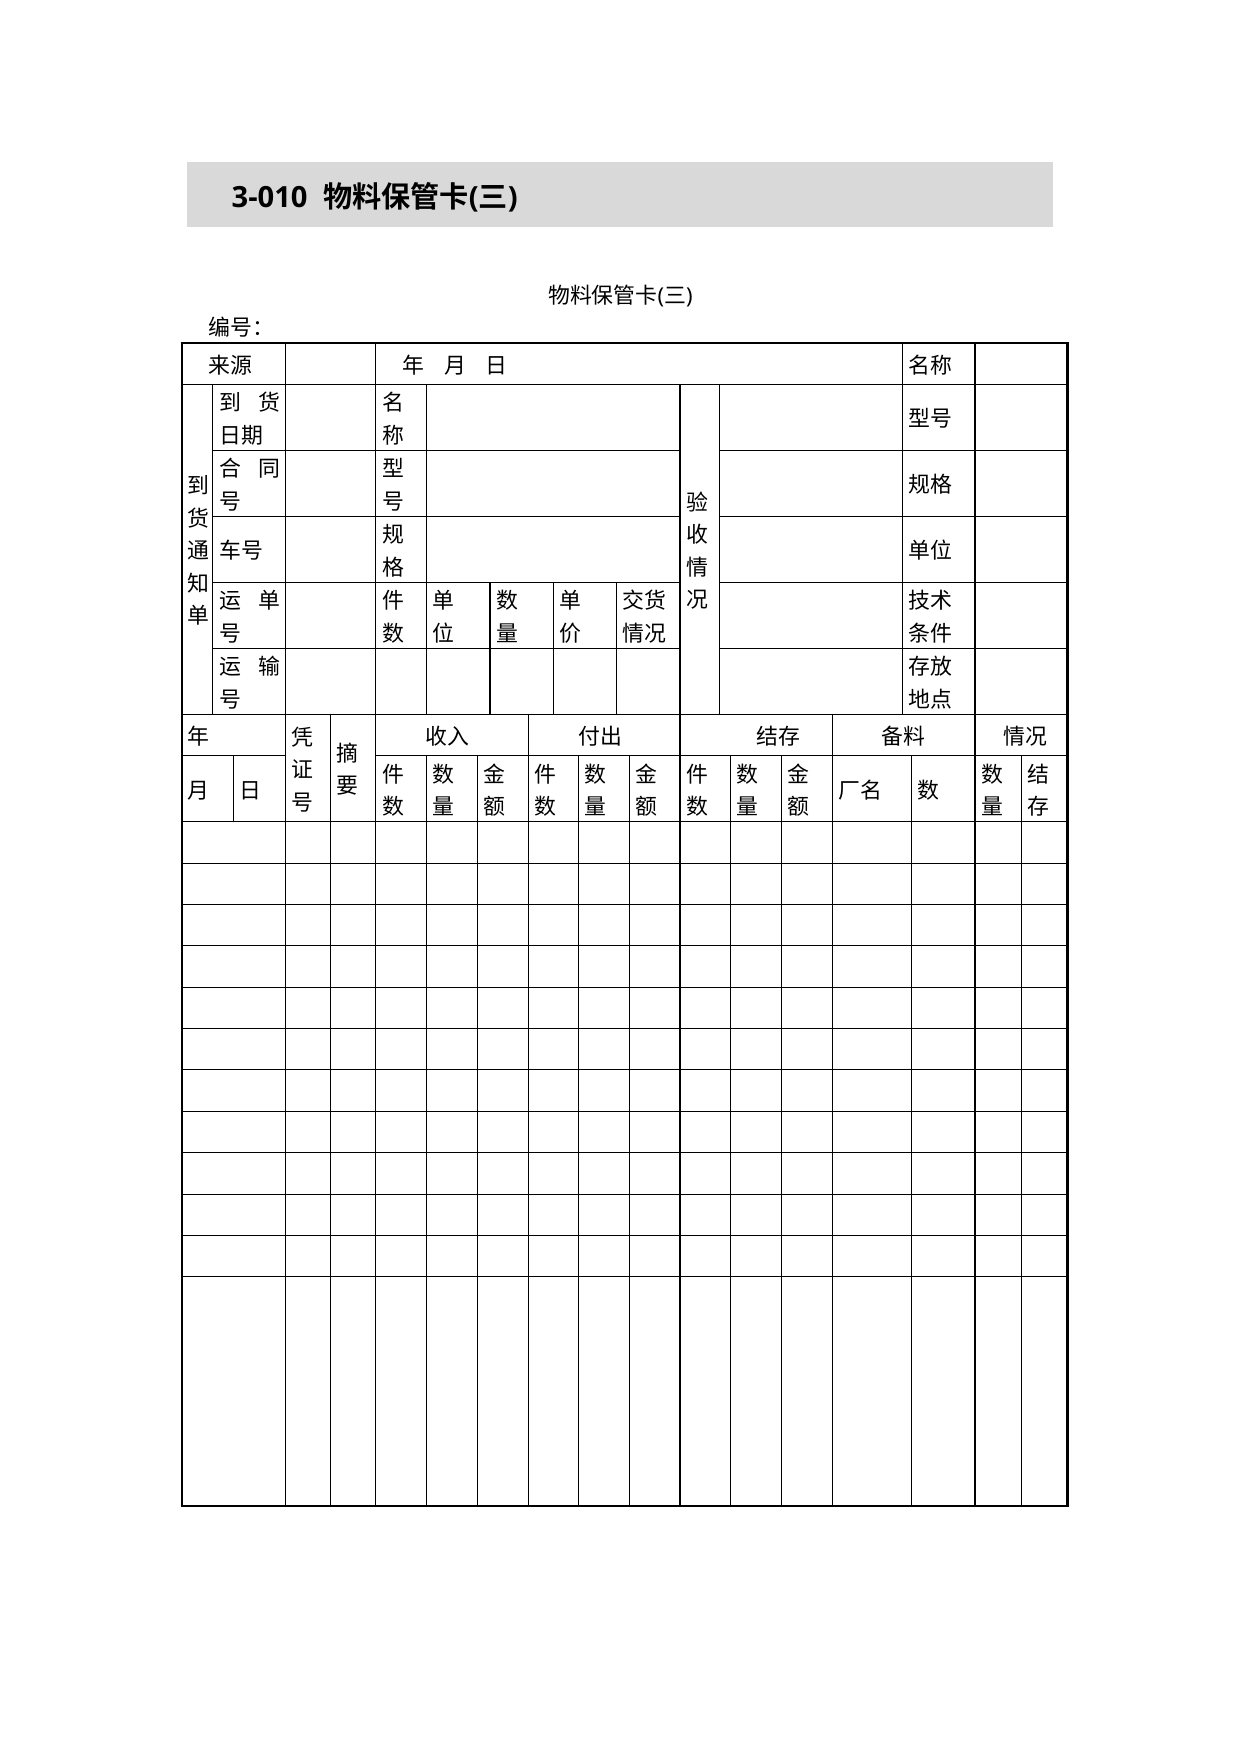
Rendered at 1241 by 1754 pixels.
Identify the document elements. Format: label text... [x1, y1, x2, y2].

table_cell [376, 988, 426, 1028]
table_cell 名称 [376, 385, 426, 450]
table_cell [681, 1070, 730, 1111]
table_cell 到货日期 [213, 385, 285, 450]
table_cell [376, 1112, 426, 1152]
table_cell 存放 地点 [903, 649, 974, 714]
table_cell [833, 1153, 911, 1193]
table_cell [183, 1070, 285, 1111]
table_cell [782, 905, 832, 945]
table_cell 单 价 [554, 583, 616, 648]
table_cell [681, 1236, 730, 1276]
table_cell [833, 1029, 911, 1069]
table_cell [478, 1195, 528, 1235]
table_cell 数量 [427, 756, 477, 821]
table_cell [529, 1070, 578, 1111]
table_cell [912, 1070, 974, 1111]
table_cell [1022, 1153, 1066, 1193]
table_header [286, 344, 375, 384]
table_cell [427, 864, 477, 904]
table_cell [1022, 1195, 1066, 1235]
table_cell [731, 988, 781, 1028]
table_cell [331, 1195, 375, 1235]
table_cell 型号 [376, 451, 426, 516]
table_cell 备料 [833, 715, 974, 755]
table_cell [286, 583, 375, 648]
table_cell 件数 [376, 583, 426, 648]
table_cell [912, 988, 974, 1028]
table_cell [579, 946, 629, 987]
table_cell [376, 1236, 426, 1276]
table_cell [286, 451, 375, 516]
table_cell [286, 1277, 330, 1505]
table_cell [731, 822, 781, 863]
table_cell [286, 1029, 330, 1069]
table_cell [579, 1236, 629, 1276]
table_cell [331, 1070, 375, 1111]
table_cell [630, 822, 679, 863]
table_cell [782, 822, 832, 863]
table_cell [912, 1029, 974, 1069]
table_cell [630, 1153, 679, 1193]
table_cell [630, 946, 679, 987]
table_cell [331, 1029, 375, 1069]
table_cell [681, 1277, 730, 1505]
subtitle 3-010 物料保管卡(三) [187, 162, 1053, 227]
table_cell 结存 [1022, 756, 1066, 821]
table_cell [833, 1195, 911, 1235]
table_cell [833, 1070, 911, 1111]
table_cell [529, 1277, 578, 1505]
table_cell 件数 [681, 756, 730, 821]
table_cell [912, 1277, 974, 1505]
table_cell [731, 1112, 781, 1152]
table_cell [427, 1236, 477, 1276]
table_cell [376, 1153, 426, 1193]
table_cell [286, 649, 375, 714]
table_cell [912, 1153, 974, 1193]
table_cell [579, 988, 629, 1028]
table_cell [427, 1195, 477, 1235]
table_cell [976, 905, 1021, 945]
table_cell 合同号 [213, 451, 285, 516]
table_cell [529, 905, 578, 945]
table_cell [491, 649, 553, 714]
table_cell [478, 1153, 528, 1193]
table_cell [630, 1070, 679, 1111]
table_cell [478, 822, 528, 863]
table_cell [681, 822, 730, 863]
table_cell 厂名 [833, 756, 911, 821]
table_cell 凭 证 号 [286, 715, 330, 821]
table_cell [579, 1112, 629, 1152]
table_cell [1022, 864, 1066, 904]
table_cell [617, 649, 679, 714]
table_cell [331, 822, 375, 863]
table_cell [782, 1277, 832, 1505]
table_cell [731, 1029, 781, 1069]
table_cell [731, 1195, 781, 1235]
table_cell [286, 822, 330, 863]
table_cell [782, 1029, 832, 1069]
table_cell [782, 988, 832, 1028]
table_cell 运输号 [213, 649, 285, 714]
table_cell [833, 905, 911, 945]
table_cell [681, 905, 730, 945]
table_cell [976, 988, 1021, 1028]
table_header 年 月 日 [376, 344, 902, 384]
table_cell [681, 1153, 730, 1193]
table_cell [427, 649, 489, 714]
table_cell 型号 [903, 385, 974, 450]
table_cell [427, 517, 679, 582]
table_cell [579, 1277, 629, 1505]
table_cell [427, 988, 477, 1028]
table_header [976, 344, 1066, 384]
table_cell [376, 1195, 426, 1235]
table_cell [376, 822, 426, 863]
table_cell [183, 988, 285, 1028]
table_cell [478, 1277, 528, 1505]
table_cell 车号 [213, 517, 285, 582]
table_cell [720, 451, 902, 516]
table_cell [976, 946, 1021, 987]
table_cell [478, 946, 528, 987]
table_cell [376, 1029, 426, 1069]
table_cell 月 [183, 756, 233, 821]
table_cell 日 [234, 756, 285, 821]
table_cell [731, 905, 781, 945]
table_cell [427, 1029, 477, 1069]
table_cell [183, 946, 285, 987]
table_cell [912, 822, 974, 863]
table_cell [720, 517, 902, 582]
table_cell [976, 1195, 1021, 1235]
table_cell [976, 1277, 1021, 1505]
table_cell [286, 517, 375, 582]
table_cell [782, 1236, 832, 1276]
table_cell [427, 1112, 477, 1152]
table_cell [529, 1029, 578, 1069]
table_cell 摘 要 [331, 715, 375, 821]
table_cell [731, 1236, 781, 1276]
table_cell 数 量 [976, 756, 1021, 821]
table_cell [1022, 1112, 1066, 1152]
table_cell [183, 822, 285, 863]
table_cell 年 [183, 715, 285, 755]
table_cell [331, 1112, 375, 1152]
table_cell [286, 385, 375, 450]
table_cell [731, 1153, 781, 1193]
table_cell [976, 583, 1066, 648]
table_cell [976, 385, 1066, 450]
table_cell [976, 649, 1066, 714]
table_cell [1022, 1029, 1066, 1069]
table_cell [681, 946, 730, 987]
table_cell [782, 1153, 832, 1193]
table_cell [579, 822, 629, 863]
table_cell [782, 1195, 832, 1235]
table_cell 金额 [630, 756, 679, 821]
table_cell [912, 864, 974, 904]
table_cell [427, 385, 679, 450]
table_cell [579, 864, 629, 904]
table_cell [183, 1029, 285, 1069]
table_cell [478, 1112, 528, 1152]
table_cell [529, 1236, 578, 1276]
table_cell [478, 1236, 528, 1276]
table_cell [331, 1153, 375, 1193]
table_cell [630, 905, 679, 945]
table_cell [478, 988, 528, 1028]
table_cell [376, 946, 426, 987]
table_cell 交货 情况 [617, 583, 679, 648]
table_cell [681, 1029, 730, 1069]
table_header 来源 [183, 344, 285, 384]
table_cell [183, 1236, 285, 1276]
table_cell [782, 1112, 832, 1152]
table_cell [529, 946, 578, 987]
table_cell [579, 1070, 629, 1111]
table_cell [554, 649, 616, 714]
table_cell [782, 864, 832, 904]
table_cell [731, 864, 781, 904]
table_header 名称 [903, 344, 974, 384]
table_cell [833, 1277, 911, 1505]
table_cell 情况 [976, 715, 1066, 755]
table_cell 数量 [731, 756, 781, 821]
table_cell [912, 1236, 974, 1276]
table_cell [833, 864, 911, 904]
table_cell 单 位 [427, 583, 489, 648]
table_cell [912, 905, 974, 945]
table_cell [286, 988, 330, 1028]
text 编号： [187, 310, 1053, 342]
table_cell 数量 [579, 756, 629, 821]
table_cell [630, 1112, 679, 1152]
table_cell [1022, 1236, 1066, 1276]
table_cell 运单号 [213, 583, 285, 648]
table_cell [1022, 988, 1066, 1028]
table_cell 验 收 情 况 [681, 385, 719, 714]
table_cell [976, 1070, 1021, 1111]
table_cell [427, 946, 477, 987]
table_cell [976, 451, 1066, 516]
table_cell 付出 [529, 715, 679, 755]
table_cell [183, 1277, 285, 1505]
table_cell [376, 864, 426, 904]
table_cell [976, 1153, 1021, 1193]
table_cell [529, 1112, 578, 1152]
table_cell [331, 946, 375, 987]
table_cell [331, 905, 375, 945]
text 物料保管卡(三) [187, 277, 1053, 310]
table_cell [681, 864, 730, 904]
table_cell [1022, 946, 1066, 987]
table_cell [720, 385, 902, 450]
table_cell [976, 1112, 1021, 1152]
table_cell [183, 1112, 285, 1152]
table_cell [912, 946, 974, 987]
table_cell [529, 988, 578, 1028]
table_cell 金额 [478, 756, 528, 821]
table_cell [630, 864, 679, 904]
table_cell [427, 451, 679, 516]
table_cell [1022, 905, 1066, 945]
table_cell [630, 988, 679, 1028]
table_cell [731, 946, 781, 987]
table_cell [478, 1029, 528, 1069]
table_cell [1022, 1070, 1066, 1111]
table_cell 单位 [903, 517, 974, 582]
table_cell [681, 1195, 730, 1235]
table_cell [782, 1070, 832, 1111]
table_cell [286, 905, 330, 945]
table_cell [630, 1277, 679, 1505]
table_cell [427, 1153, 477, 1193]
table_cell 件数 [376, 756, 426, 821]
table_cell [833, 946, 911, 987]
table_cell 技术 条件 [903, 583, 974, 648]
table_cell [427, 1277, 477, 1505]
table_cell [579, 1153, 629, 1193]
table_cell [579, 1195, 629, 1235]
table_cell [833, 988, 911, 1028]
table_cell [630, 1195, 679, 1235]
table_cell [286, 1195, 330, 1235]
table_cell [912, 1195, 974, 1235]
table_cell [529, 1153, 578, 1193]
table_cell [976, 822, 1021, 863]
table_cell [376, 905, 426, 945]
table_cell [833, 1112, 911, 1152]
table_cell [183, 1195, 285, 1235]
table_cell [331, 864, 375, 904]
table_cell [579, 905, 629, 945]
table_cell [720, 583, 902, 648]
table_cell 件数 [529, 756, 578, 821]
table_cell [630, 1029, 679, 1069]
table_cell [630, 1236, 679, 1276]
table_cell [427, 1070, 477, 1111]
table_cell [731, 1070, 781, 1111]
table_cell [912, 1112, 974, 1152]
table_cell [1022, 1277, 1066, 1505]
table_cell 结存 [681, 715, 832, 755]
table_cell [833, 822, 911, 863]
table_cell [331, 1277, 375, 1505]
table_cell [286, 1236, 330, 1276]
table_cell [427, 822, 477, 863]
table_cell [976, 517, 1066, 582]
table_cell 金额 [782, 756, 832, 821]
table_cell [286, 1112, 330, 1152]
table_cell [833, 1236, 911, 1276]
table_cell 到 货 通 知 单 [183, 385, 212, 714]
table_cell [376, 1277, 426, 1505]
table_cell [331, 1236, 375, 1276]
table_cell [529, 822, 578, 863]
table_cell [1022, 822, 1066, 863]
table_cell [376, 1070, 426, 1111]
table_cell 数 量 [491, 583, 553, 648]
table_cell [286, 1153, 330, 1193]
table_cell [478, 905, 528, 945]
table_cell [681, 988, 730, 1028]
table_cell [782, 946, 832, 987]
table_cell [183, 905, 285, 945]
table_cell [286, 1070, 330, 1111]
table_cell [427, 905, 477, 945]
table_cell [478, 1070, 528, 1111]
table_cell [478, 864, 528, 904]
table_cell 数 [912, 756, 974, 821]
table_cell [529, 1195, 578, 1235]
table_cell [579, 1029, 629, 1069]
table_cell [976, 1236, 1021, 1276]
table_cell [183, 1153, 285, 1193]
table_cell [976, 1029, 1021, 1069]
table_cell [529, 864, 578, 904]
table_cell [183, 864, 285, 904]
table_cell [731, 1277, 781, 1505]
table_cell 收入 [376, 715, 528, 755]
table_cell [976, 864, 1021, 904]
table_cell [720, 649, 902, 714]
table_cell [331, 988, 375, 1028]
table_cell [286, 946, 330, 987]
table_cell [681, 1112, 730, 1152]
table_cell [376, 649, 426, 714]
table_cell 规格 [376, 517, 426, 582]
table_cell [286, 864, 330, 904]
table_cell 规格 [903, 451, 974, 516]
